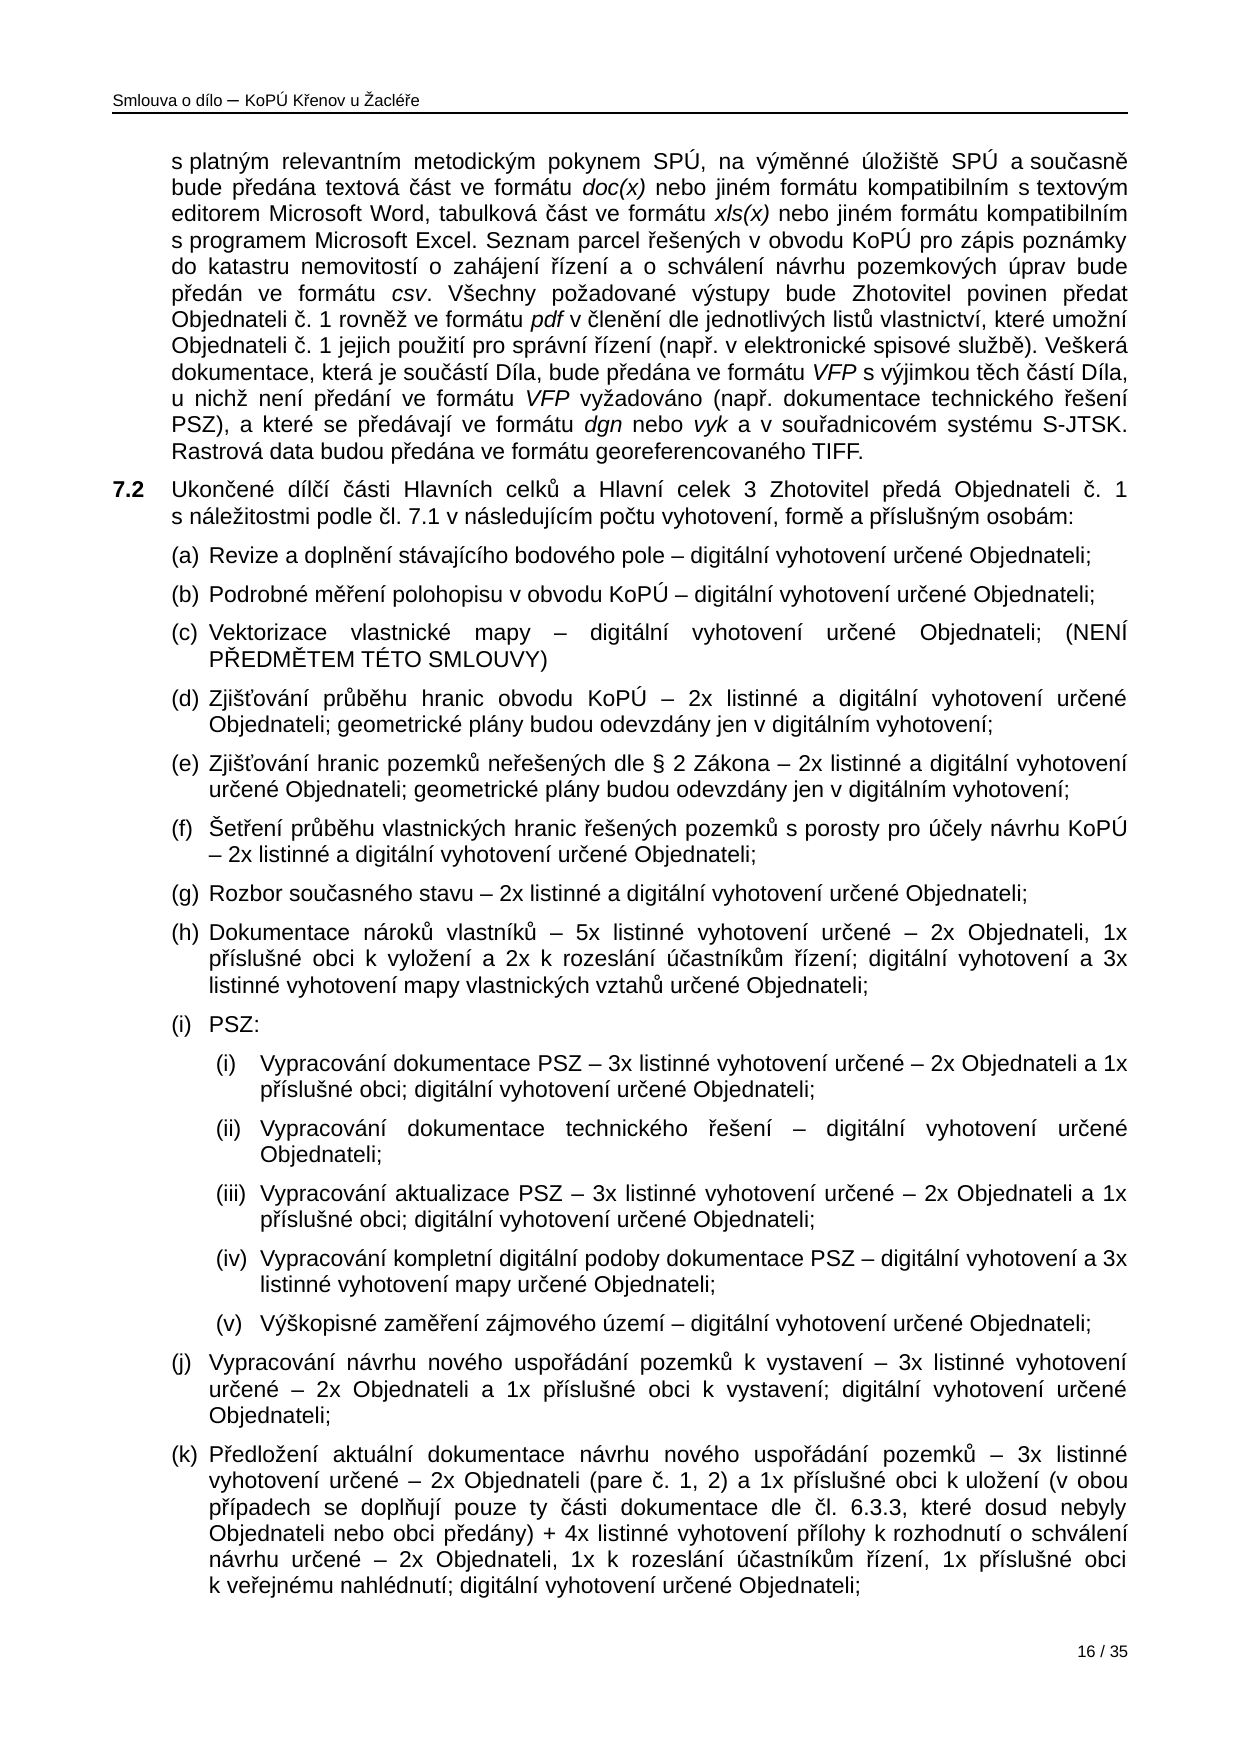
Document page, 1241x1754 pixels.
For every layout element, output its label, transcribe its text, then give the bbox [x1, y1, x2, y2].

list Šetření průběhu vlastnických hranic řešených pozemků s porosty pro účely návrhu KoPÚ – 2x listinné a digitální vyhotovení určené Objednateli; [171, 815, 1128, 868]
list Vypracování kompletní digitální podoby dokumentace PSZ – digitální vyhotovení a 3x listinné vyhotovení mapy určené Objednateli; [216, 1245, 1128, 1298]
list Zjišťování průběhu hranic obvodu KoPÚ – 2x listinné a digitální vyhotovení určené Objednateli; geometrické plány budou odevzdány jen v digitálním vyhotovení; [171, 684, 1128, 737]
list Revize a doplnění stávajícího bodového pole – digitální vyhotovení určené Objednateli; [171, 542, 1128, 568]
list Zjišťování hranic pozemků neřešených dle § 2 Zákona – 2x listinné a digitální vyhotovení určené Objednateli; geometrické plány budou odevzdány jen v digitálním vyhotovení; [171, 750, 1128, 802]
text Ukončené dílčí části Hlavních celků a Hlavní celek 3 Zhotovitel předá Objednateli č. 1 s náležitostmi podle čl. 7.1 v následujícím počtu vyhotovení, formě a příslušným osobám: [112, 476, 1128, 529]
list Vypracování dokumentace PSZ – 3x listinné vyhotovení určené – 2x Objednateli a 1x příslušné obci; digitální vyhotovení určené Objednateli; [216, 1049, 1128, 1102]
list Vypracování dokumentace technického řešení – digitální vyhotovení určené Objednateli; [216, 1115, 1128, 1167]
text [112, 148, 1128, 464]
list Vypracování aktualizace PSZ – 3x listinné vyhotovení určené – 2x Objednateli a 1x příslušné obci; digitální vyhotovení určené Objednateli; [216, 1180, 1128, 1233]
list Dokumentace nároků vlastníků – 5x listinné vyhotovení určené – 2x Objednateli, 1x příslušné obci k vyložení a 2x k rozeslání účastníkům řízení; digitální vyhotovení a 3x listinné vyhotovení mapy vlastnických vztahů určené Objednateli; [171, 919, 1128, 998]
list Rozbor současného stavu – 2x listinné a digitální vyhotovení určené Objednateli; [171, 880, 1128, 907]
list Vypracování návrhu nového uspořádání pozemků k vystavení – 3x listinné vyhotovení určené – 2x Objednateli a 1x příslušné obci k vystavení; digitální vyhotovení určené Objednateli; [171, 1349, 1128, 1428]
list Předložení aktuální dokumentace návrhu nového uspořádání pozemků – 3x listinné vyhotovení určené – 2x Objednateli (pare č. 1, 2) a 1x příslušné obci k uložení (v obou případech se doplňují pouze ty části dokumentace dle čl. 6.3.3, které dosud nebyly Objednateli nebo obci předány) + 4x listinné vyhotovení přílohy k rozhodnutí o schválení návrhu určené – 2x Objednateli, 1x k rozeslání účastníkům řízení, 1x příslušné obci k veřejnému nahlédnutí; digitální vyhotovení určené Objednateli; [171, 1441, 1128, 1599]
list PSZ: [171, 1011, 1128, 1037]
list Vektorizace vlastnické mapy – digitální vyhotovení určené Objednateli; (NENÍ PŘEDMĚTEM TÉTO SMLOUVY) [171, 619, 1128, 672]
list Podrobné měření polohopisu v obvodu KoPÚ – digitální vyhotovení určené Objednateli; [171, 581, 1128, 607]
list Výškopisné zaměření zájmového území – digitální vyhotovení určené Objednateli; [216, 1310, 1128, 1337]
